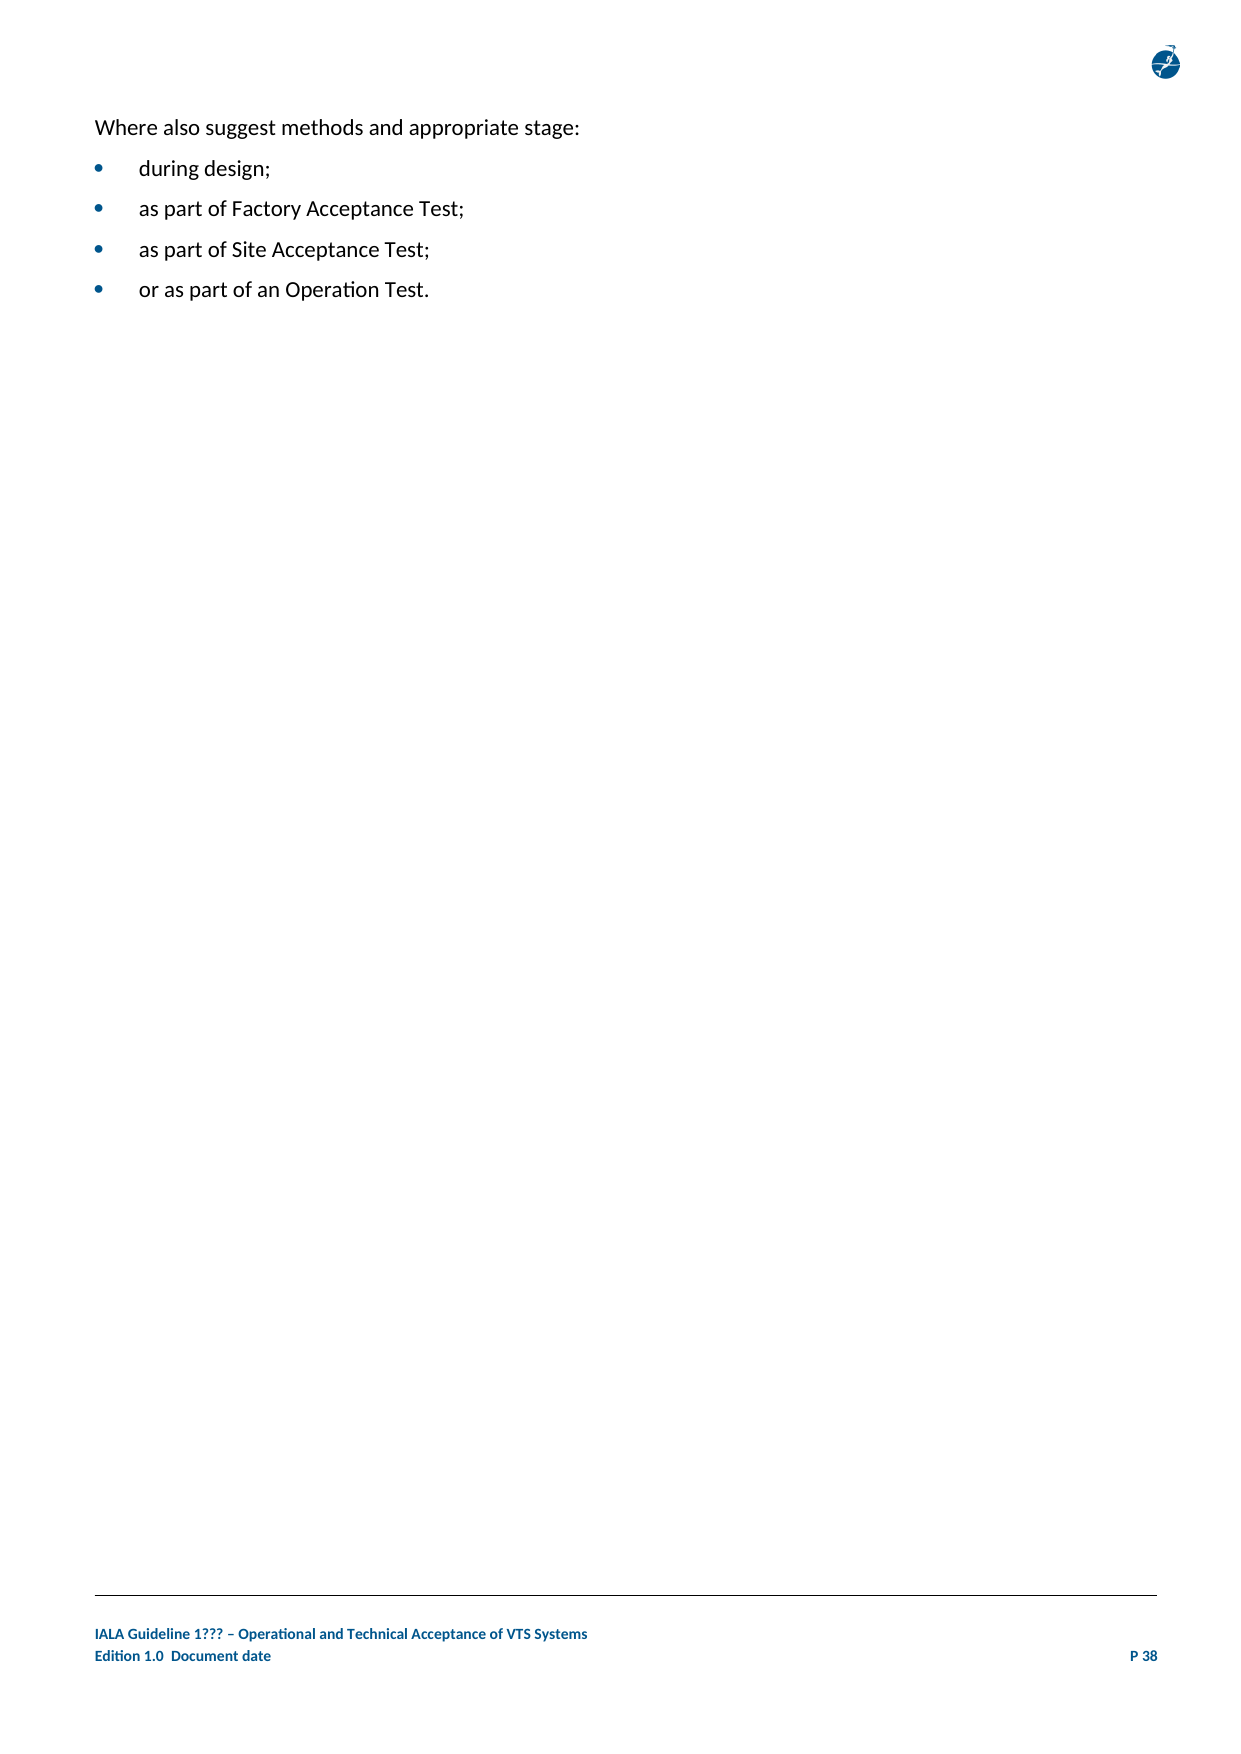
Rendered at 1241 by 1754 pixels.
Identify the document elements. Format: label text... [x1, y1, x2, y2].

text Where also suggest methods and appropriate stage: [94, 113, 1157, 142]
text as part of Factory Acceptance Test; [94, 194, 1157, 223]
text as part of Site Acceptance Test; [94, 235, 1157, 263]
picture [1120, 0, 1239, 114]
text during design; [94, 154, 1157, 182]
text or as part of an Operation Test. [94, 276, 1157, 304]
